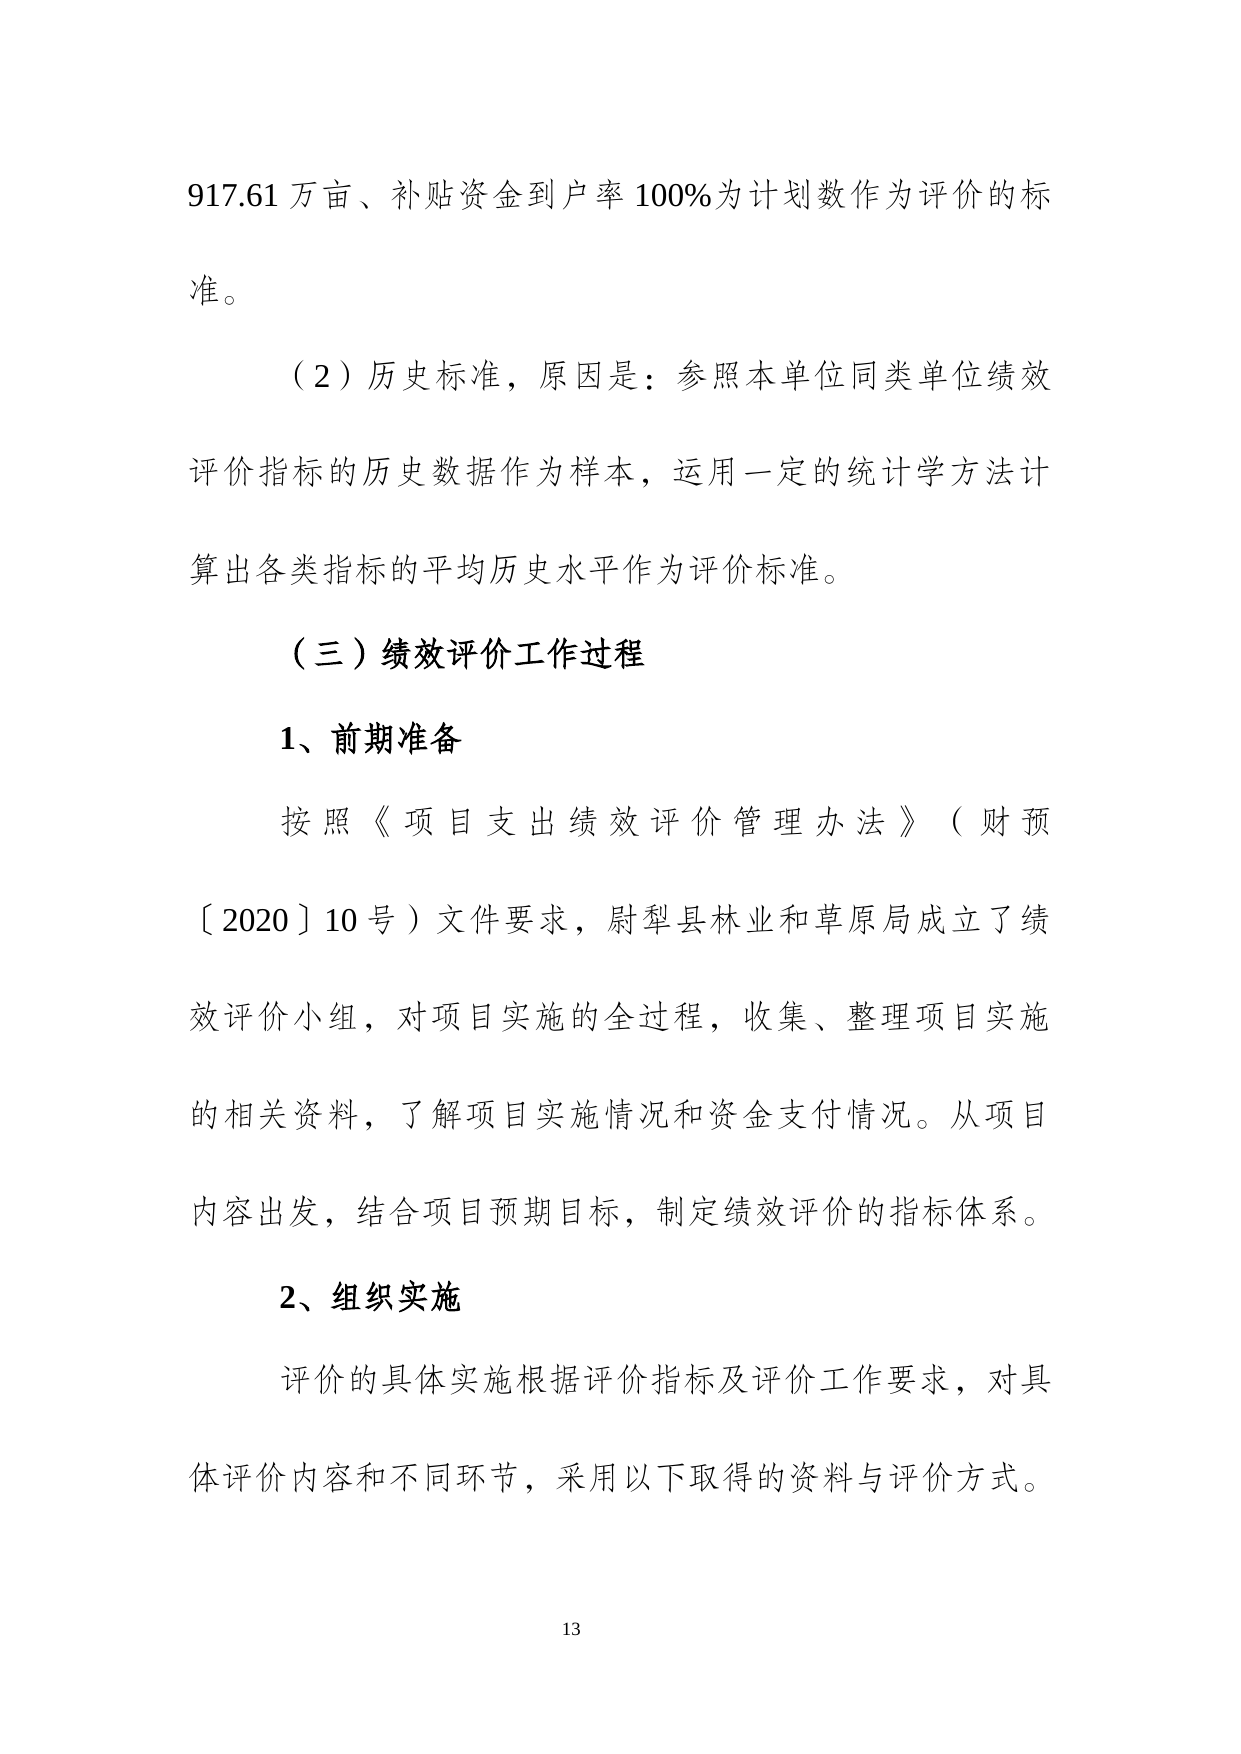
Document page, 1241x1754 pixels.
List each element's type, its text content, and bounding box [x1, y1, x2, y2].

text 2、组织实施 [187, 1264, 1053, 1329]
subtitle （三）绩效评价工作过程 [187, 622, 1053, 687]
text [187, 162, 1053, 324]
text 评价的具体实施根据评价指标及评价工作要求，对具体评价内容和不同环节，采用以下取得的资料与评价方式。 [187, 1349, 1053, 1511]
text 按照《项目支出绩效评价管理办法》（财预〔2020〕10号）文件要求，尉犁县林业和草原局成立了绩效评价小组，对项目实施的全过程，收集、整理项目实施的相关资料，了解项目实施情况和资金支付情况。从项目内容出发，结合项目预期目标，制定绩效评价的指标体系。 [187, 790, 1053, 1245]
text （2）历史标准，原因是：参照本单位同类单位绩效评价指标的历史数据作为样本，运用一定的统计学方法计算出各类指标的平均历史水平作为评价标准。 [187, 343, 1053, 603]
text 1、前期准备 [187, 706, 1053, 771]
